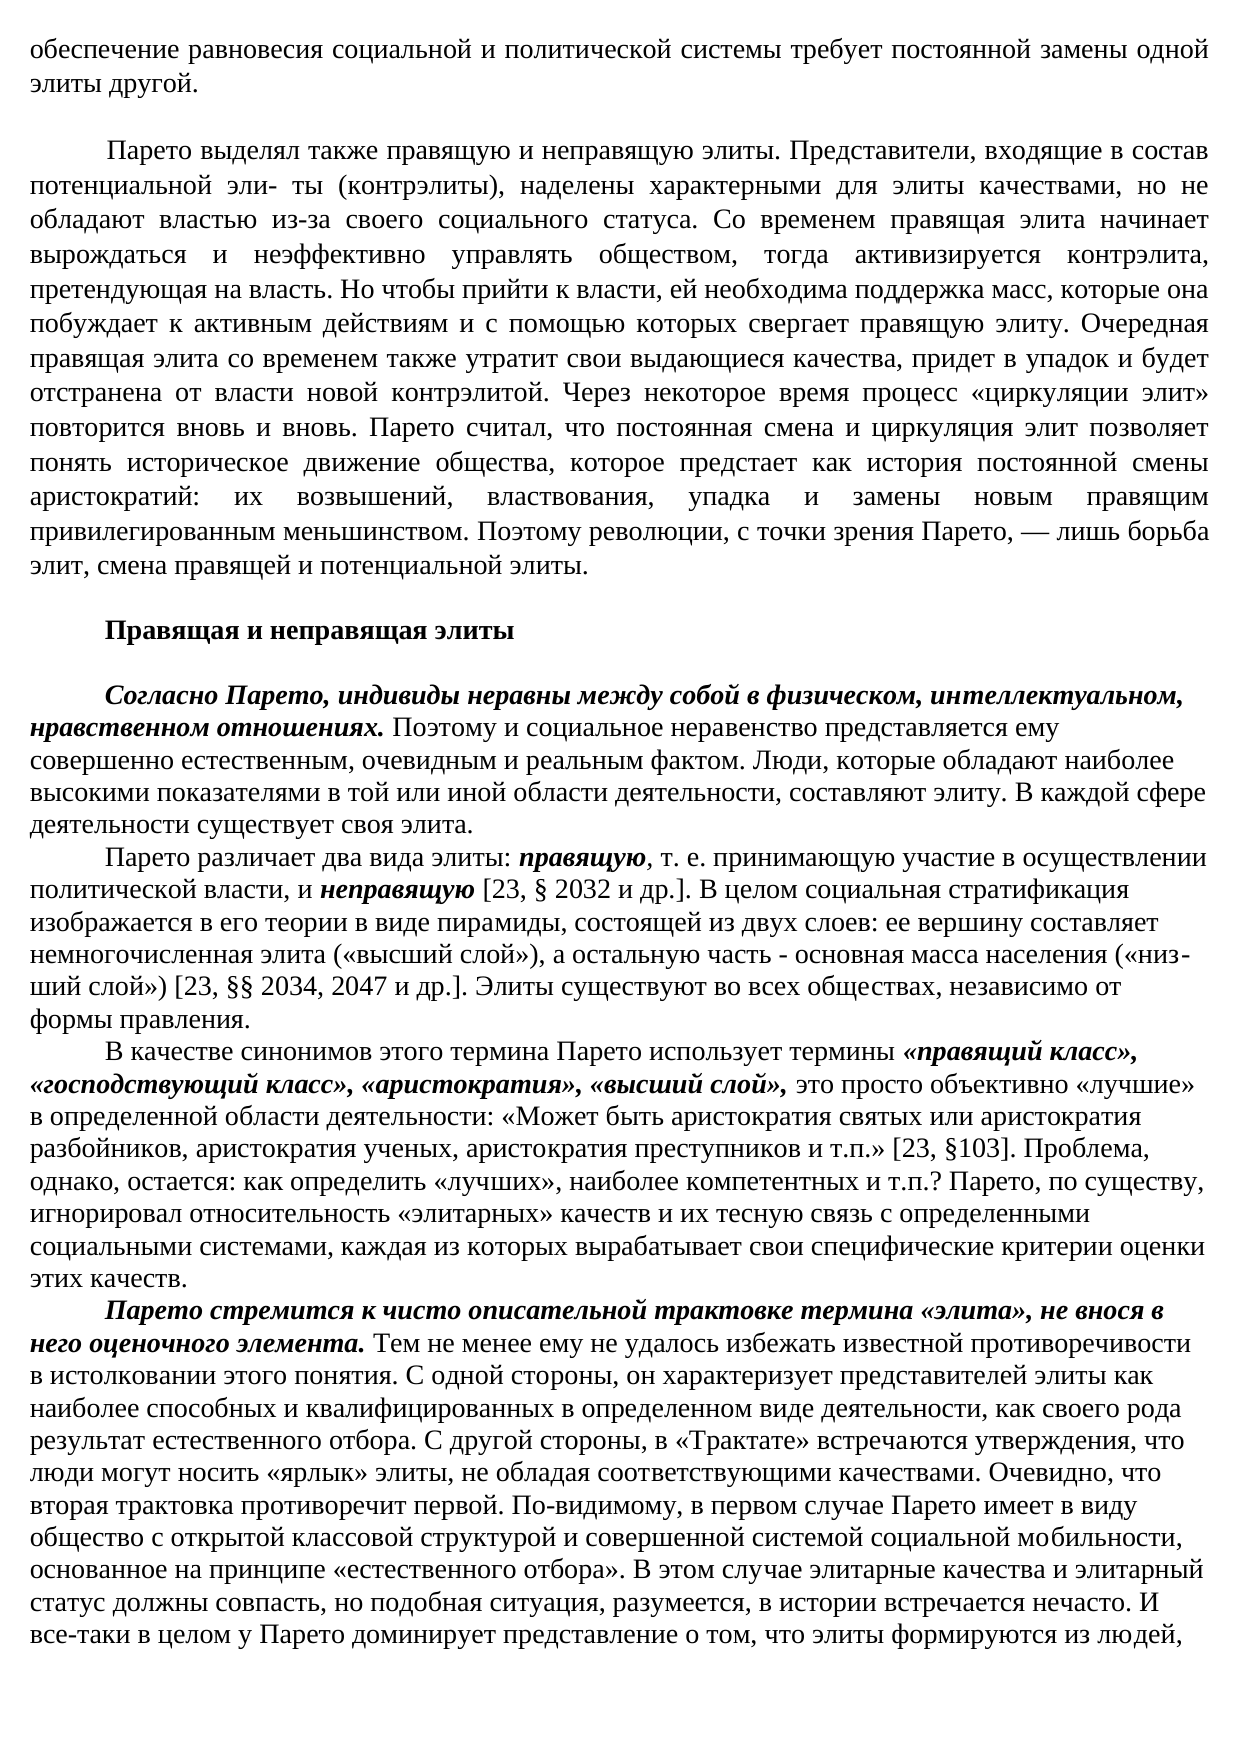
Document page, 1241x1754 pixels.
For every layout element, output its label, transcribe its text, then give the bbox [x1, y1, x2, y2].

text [29, 1293, 1211, 1650]
text Парето различает два вида элиты: правящую, т. е. принимающую участие в осуществлении политической власти, и неправящую [23, § 2032 и др.]. В целом социальная стратификация изображается в его теории в виде пирамиды, состоящей из двух слоев: ее вершину составляет немногочисленная элита («высший слой»), а остальную часть - основная масса населения («низший слой») [23, §§ 2034, 2047 и др.]. Элиты существуют во всех обществах, независимо от формы правления. [29, 840, 1211, 1034]
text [29, 29, 1211, 99]
text В качестве синонимов этого термина Парето использует термины «правящий класс», «господствующий класс», «аристократия», «высший слой», это просто объективно «лучшие» в определенной области деятельности: «Может быть аристократия святых или аристократия разбойников, аристократия ученых, аристократия преступников и т.п.» [23, §103]. Проблема, однако, остается: как определить «лучших», наиболее компетентных и т.п.? Парето, по существу, игнорировал относительность «элитарных» качеств и их тесную связь с определенными социальными системами, каждая из которых вырабатывает свои специфические критерии оценки этих качеств. [29, 1034, 1211, 1293]
text Правящая и неправящая элиты [29, 613, 1211, 646]
text Парето выделял также правящую и неправящую элиты. Представители, входящие в состав потенциальной эли- ты (контрэлиты), наделены характерными для элиты качествами, но не обладают властью из-за своего социального статуса. Со временем правящая элита начинает вырождаться и неэффективно управлять обществом, тогда активизируется контрэлита, претендующая на власть. Но чтобы прийти к власти, ей необходима поддержка масс, которые она побуждает к активным действиям и с помощью которых свергает правящую элиту. Очередная правящая элита со временем также утратит свои выдающиеся качества, придет в упадок и будет отстранена от власти новой контрэлитой. Через некоторое время процесс «циркуляции элит» повторится вновь и вновь. Парето считал, что постоянная смена и циркуляция элит позволяет понять историческое движение общества, которое предстает как история постоянной смены аристократий: их возвышений, властвования, упадка и замены новым правящим привилегированным меньшинством. Поэтому революции, с точки зрения Парето, — лишь борьба элит, смена правящей и потенциальной элиты. [29, 131, 1211, 581]
text Согласно Парето, индивиды неравны между собой в физическом, интеллектуальном, нравственном отношениях. Поэтому и социальное неравенство представляется ему совершенно естественным, очевидным и реальным фактом. Люди, которые обладают наиболее высокими показателями в той или иной области деятельности, составляют элиту. В каждой сфере деятельности существует своя элита. [29, 678, 1211, 840]
